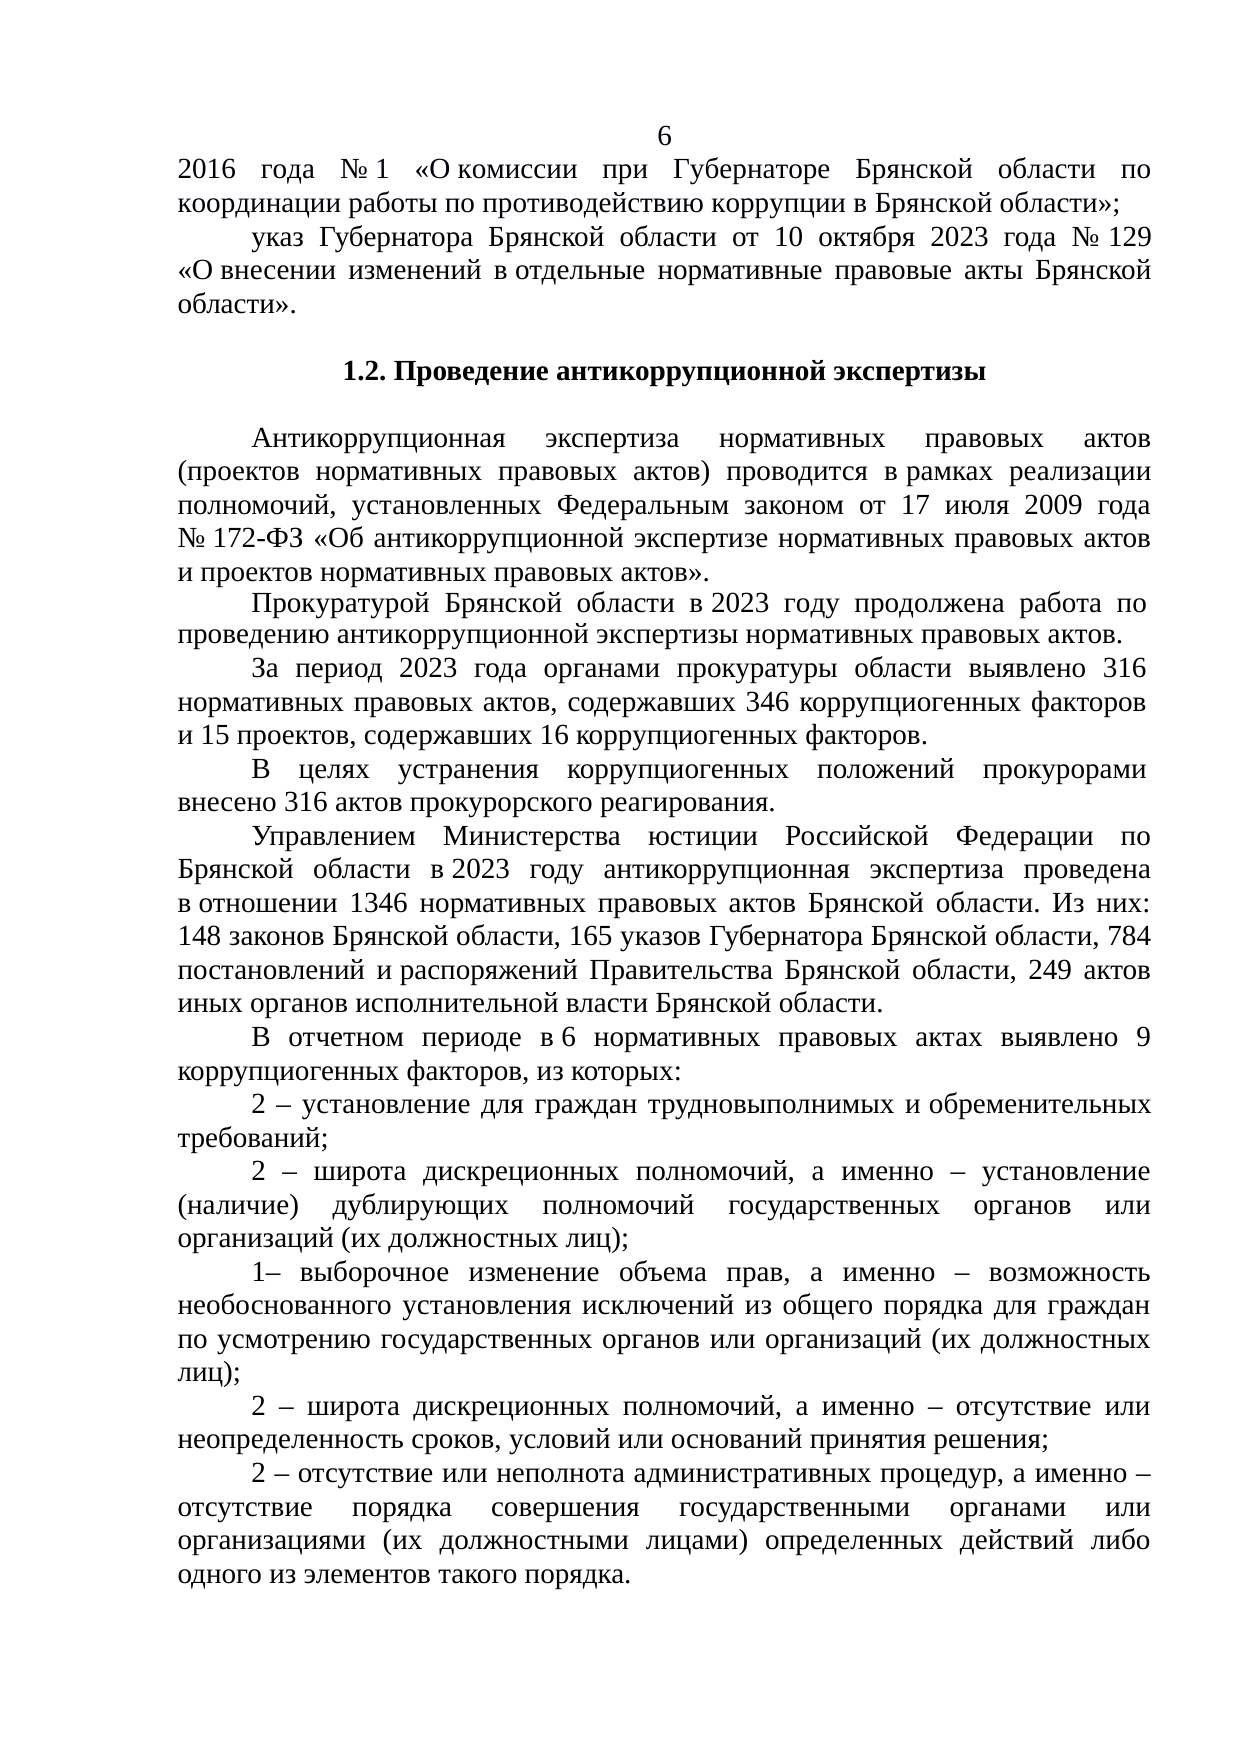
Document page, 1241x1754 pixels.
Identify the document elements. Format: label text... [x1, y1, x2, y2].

text Антикоррупционная экспертиза нормативных правовых актов (проектов нормативных правовых актов) проводится в рамках реализации полномочий, установленных Федеральным законом от 17 июля 2009 года № 172-ФЗ «Об антикоррупционной экспертизе нормативных правовых актов и проектов нормативных правовых актов». [177, 420, 1152, 588]
text указ Губернатора Брянской области от 10 октября 2023 года № 129 «О внесении изменений в отдельные нормативные правовые акты Брянской области». [177, 219, 1152, 319]
text 2 – широта дискреционных полномочий, а именно – отсутствие или неопределенность сроков, условий или оснований принятия решения; [177, 1388, 1152, 1455]
text За период 2023 года органами прокуратуры области выявлено 316 нормативных правовых актов, содержавших 346 коррупциогенных факторов и 15 проектов, содержавших 16 коррупциогенных факторов. [177, 650, 1147, 751]
text Прокуратурой Брянской области в 2023 году продолжена работа по проведению антикоррупционной экспертизы нормативных правовых актов. [177, 588, 1147, 650]
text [177, 152, 1152, 219]
text В отчетном периоде в 6 нормативных правовых актах выявлено 9 коррупциогенных факторов, из которых: [177, 1019, 1152, 1086]
text 1.2. Проведение антикоррупционной экспертизы [177, 353, 1152, 386]
text 2 – установление для граждан трудновыполнимых и обременительных требований; [177, 1086, 1152, 1153]
text 2 – широта дискреционных полномочий, а именно – установление (наличие) дублирующих полномочий государственных органов или организаций (их должностных лиц); [177, 1153, 1152, 1254]
text 1– выборочное изменение объема прав, а именно – возможность необоснованного установления исключений из общего порядка для граждан по усмотрению государственных органов или организаций (их должностных лиц); [177, 1254, 1152, 1388]
text 2 – отсутствие или неполнота административных процедур, а именно – отсутствие порядка совершения государственными органами или организациями (их должностными лицами) определенных действий либо одного из элементов такого порядка. [177, 1455, 1152, 1589]
text В целях устранения коррупциогенных положений прокурорами внесено 316 актов прокурорского реагирования. [177, 751, 1147, 818]
text Управлением Министерства юстиции Российской Федерации по Брянской области в 2023 году антикоррупционная экспертиза проведена в отношении 1346 нормативных правовых актов Брянской области. Из них: 148 законов Брянской области, 165 указов Губернатора Брянской области, 784 постановлений и распоряжений Правительства Брянской области, 249 актов иных органов исполнительной власти Брянской области. [177, 818, 1152, 1019]
